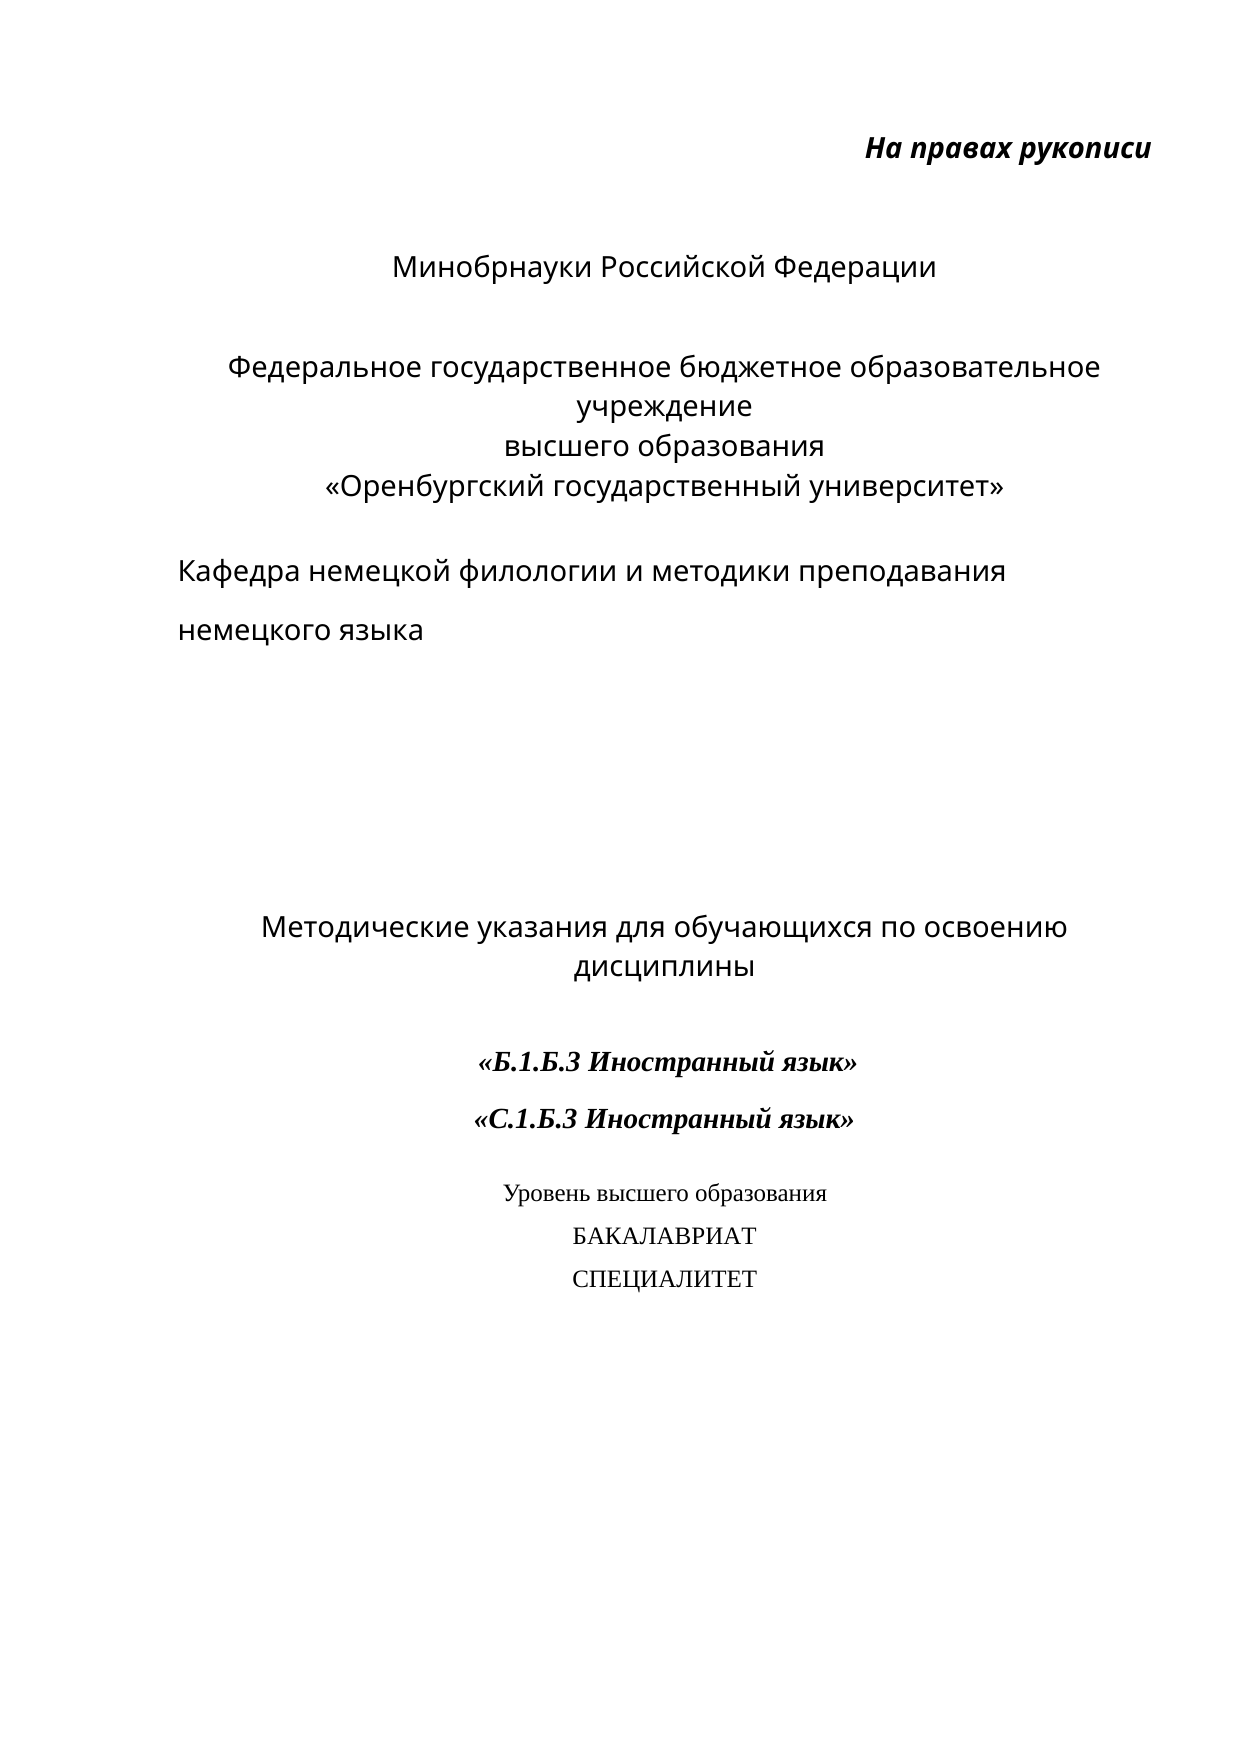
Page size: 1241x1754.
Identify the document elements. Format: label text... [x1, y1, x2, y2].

text СПЕЦИАЛИТЕТ [177, 1264, 1152, 1293]
text БАКАЛАВРИАТ [177, 1221, 1152, 1250]
text Методические указания для обучающихся по освоению дисциплины [177, 906, 1152, 985]
text Уровень высшего образования [177, 1178, 1152, 1207]
text «Оренбургский государственный университет» [177, 465, 1152, 504]
text Федеральное государственное бюджетное образовательное учреждение [177, 346, 1152, 425]
text «Б.1.Б.3 Иностранный язык» [177, 1044, 1152, 1077]
text На правах рукописи [177, 128, 1152, 167]
text Кафедра немецкой филологии и методики преподавания немецкого языка [177, 550, 1152, 649]
text высшего образования [177, 425, 1152, 465]
text Минобрнауки Российской Федерации [177, 247, 1152, 286]
text «С.1.Б.3 Иностранный язык» [177, 1101, 1152, 1135]
